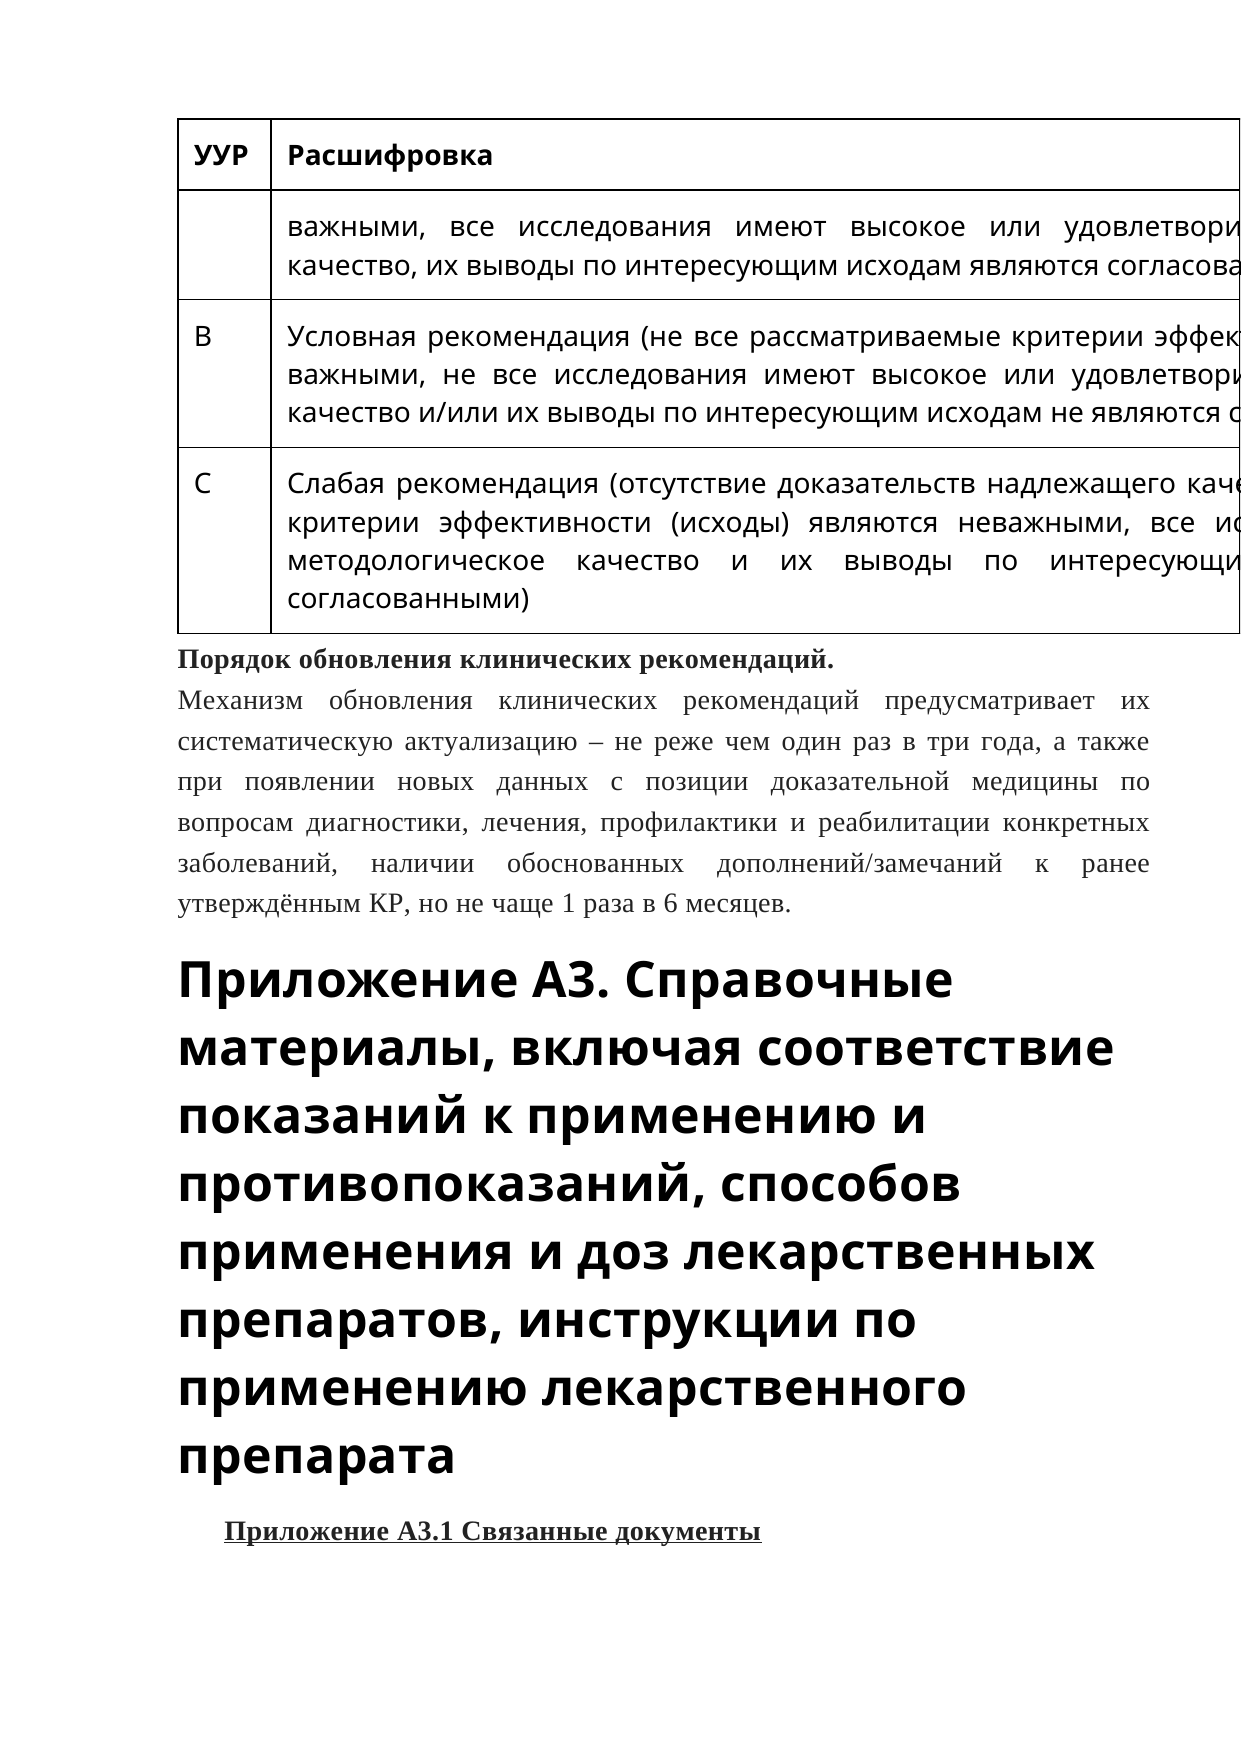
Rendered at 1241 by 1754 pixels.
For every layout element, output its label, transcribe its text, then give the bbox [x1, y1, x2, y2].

table_cell C [179, 448, 270, 633]
text Механизм обновления клинических рекомендаций предусматривает их систематическую актуализацию – не реже чем один раз в три года, а также при появлении новых данных с позиции доказательной медицины по вопросам диагностики, лечения, профилактики и реабилитации конкретных заболеваний, наличии обоснованных дополнений/замечаний к ранее утверждённым КР, но не чаще 1 раза в 6 месяцев. [177, 675, 1152, 919]
table_header УУР [179, 120, 270, 189]
table_cell Условная рекомендация (не все рассматриваемые критерии эффективности (исходы) являются важными, не все исследования имеют высокое или удовлетворительное методологическое качество и/или их выводы по интересующим исходам не являются согласованными) [272, 300, 1239, 447]
table_cell Слабая рекомендация (отсутствие доказательств надлежащего качества (все рассматриваемые критерии эффективности (исходы) являются неважными, все исследования имеют низкое методологическое качество и их выводы по интересующим исходам не являются согласованными) [272, 448, 1239, 633]
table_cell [272, 191, 1239, 299]
text Порядок обновления клинических рекомендаций. [177, 634, 1152, 675]
table_header Расшифровка [272, 120, 1239, 189]
table_cell B [179, 300, 270, 447]
text Приложение А3.1 Связанные документы [224, 1505, 1105, 1546]
text Приложение А3. Справочные материалы, включая соответствие показаний к применению и противопоказаний, способов применения и доз лекарственных препаратов, инструкции по применению лекарственного препарата [177, 944, 1152, 1489]
table_cell A [179, 191, 270, 299]
